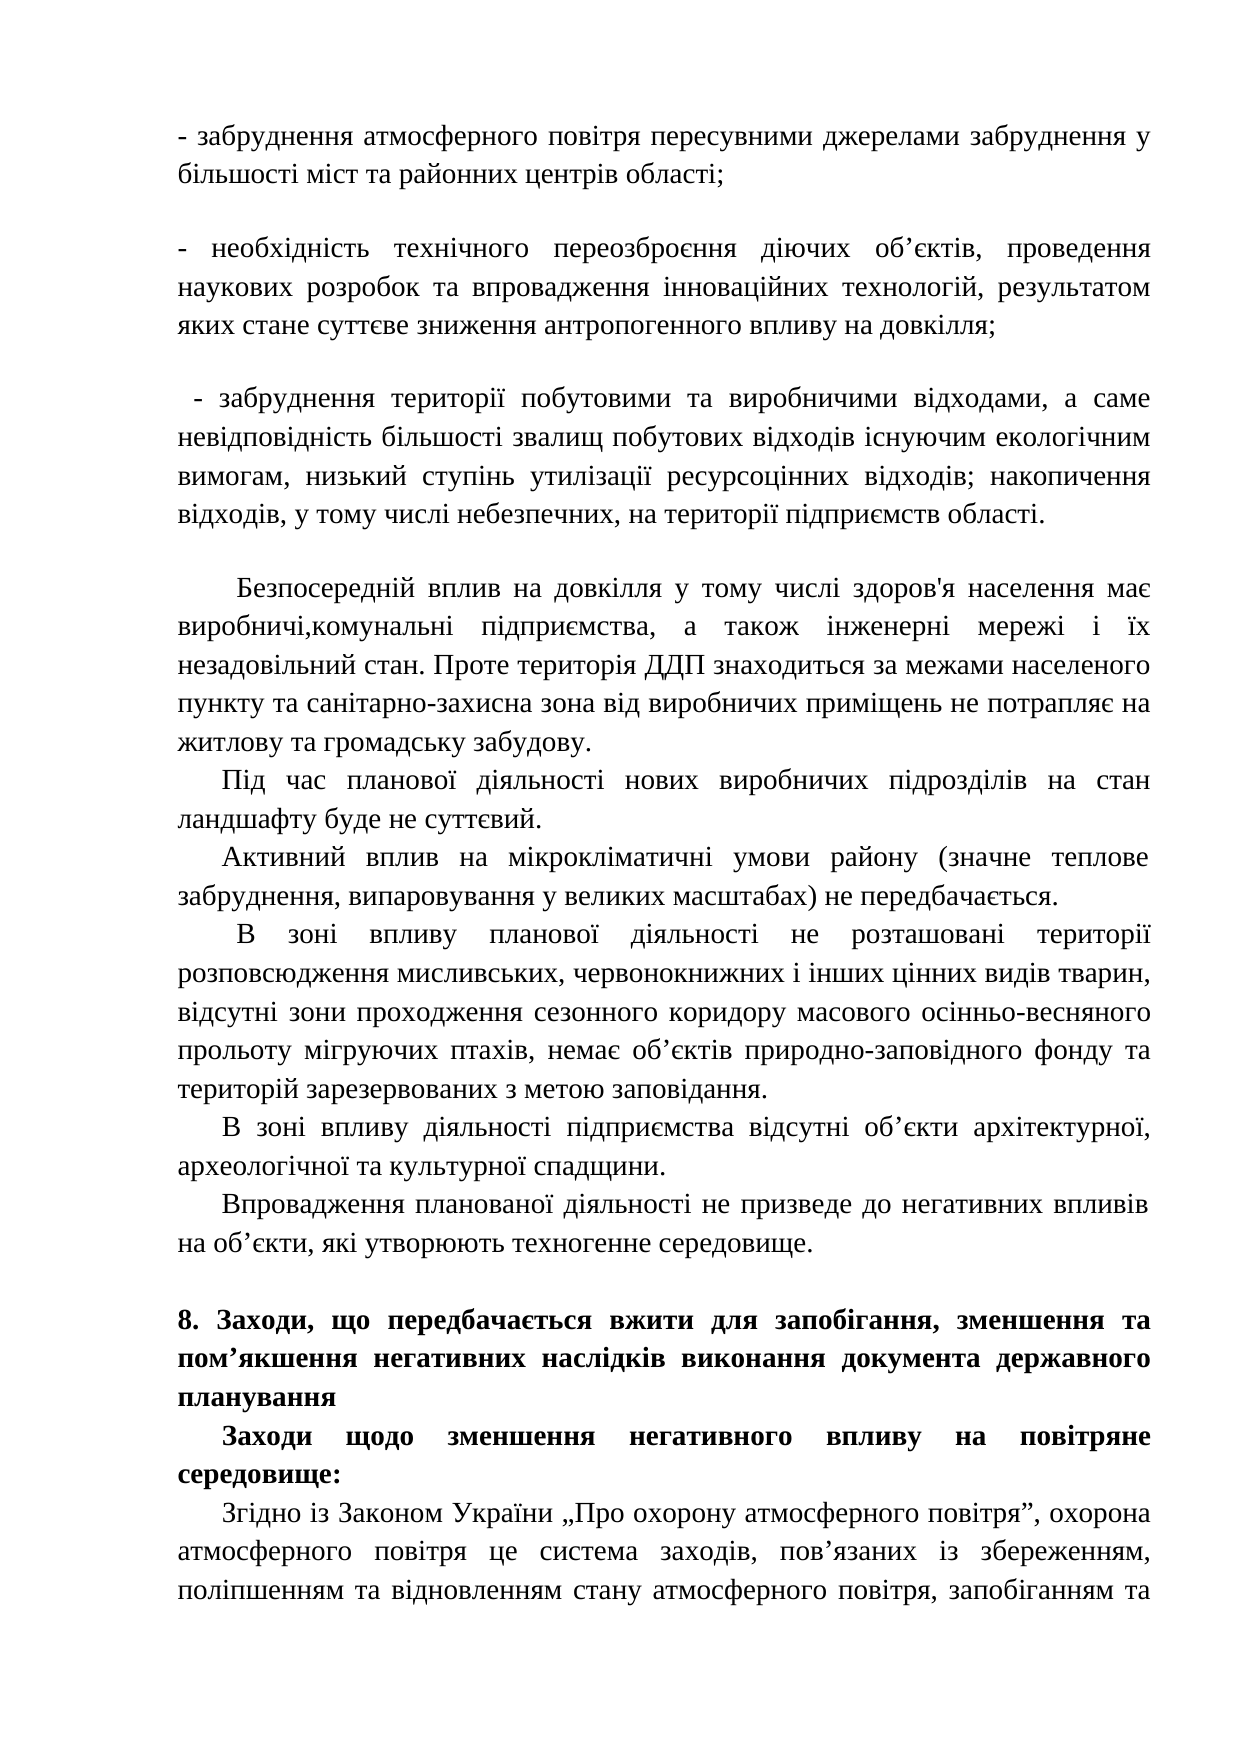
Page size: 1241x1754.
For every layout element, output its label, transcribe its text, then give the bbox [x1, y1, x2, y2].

text Безпосередній вплив на довкілля у тому числі здоров'я населення має виробничі,комунальні підприємства, а також інженерні мережі і їх незадовільний стан. Проте територія ДДП знаходиться за межами населеного пункту та санітарно-захисна зона від виробничих приміщень не потрапляє на житлову та громадську забудову. [177, 570, 1152, 757]
text Заходи щодо зменшення негативного впливу на повітряне середовище: [177, 1418, 1152, 1490]
text - необхідність технічного переозброєння діючих об’єктів, проведення наукових розробок та впровадження інноваційних технологій, результатом яких стане суттєве зниження антропогенного впливу на довкілля; [177, 230, 1152, 341]
text В зоні впливу діяльності підприємства відсутні об’єкти архітектурної, археологічної та культурної спадщини. [177, 1109, 1152, 1181]
text В зоні впливу планової діяльності не розташовані території розповсюдження мисливських, червонокнижних і інших цінних видів тварин, відсутні зони проходження сезонного коридору масового осінньо-весняного прольоту мігруючих птахів, немає об’єктів природно-заповідного фонду та територій зарезервованих з метою заповідання. [177, 917, 1152, 1104]
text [177, 1495, 1152, 1605]
text Впровадження планованої діяльності не призведе до негативних впливів на об’єкти, які утворюють техногенне середовище. [177, 1186, 1149, 1258]
text 8. Заходи, що передбачається вжити для запобігання, зменшення та пом’якшення негативних наслідків виконання документа державного планування [177, 1374, 1152, 1413]
text - забруднення атмосферного повітря пересувними джерелами забруднення у більшості міст та районних центрів області; [177, 118, 1152, 190]
text Під час планової діяльності нових виробничих підрозділів на стан ландшафту буде не суттєвий. [177, 762, 1152, 834]
text - забруднення території побутовими та виробничими відходами, а саме невідповідність більшості звалищ побутових відходів існуючим екологічним вимогам, низький ступінь утилізації ресурсоцінних відходів; накопичення відходів, у тому числі небезпечних, на території підприємств області. [177, 381, 1152, 530]
text Активний вплив на мікрокліматичні умови району (значне теплове забруднення, випаровування у великих масштабах) не передбачається. [177, 839, 1149, 912]
